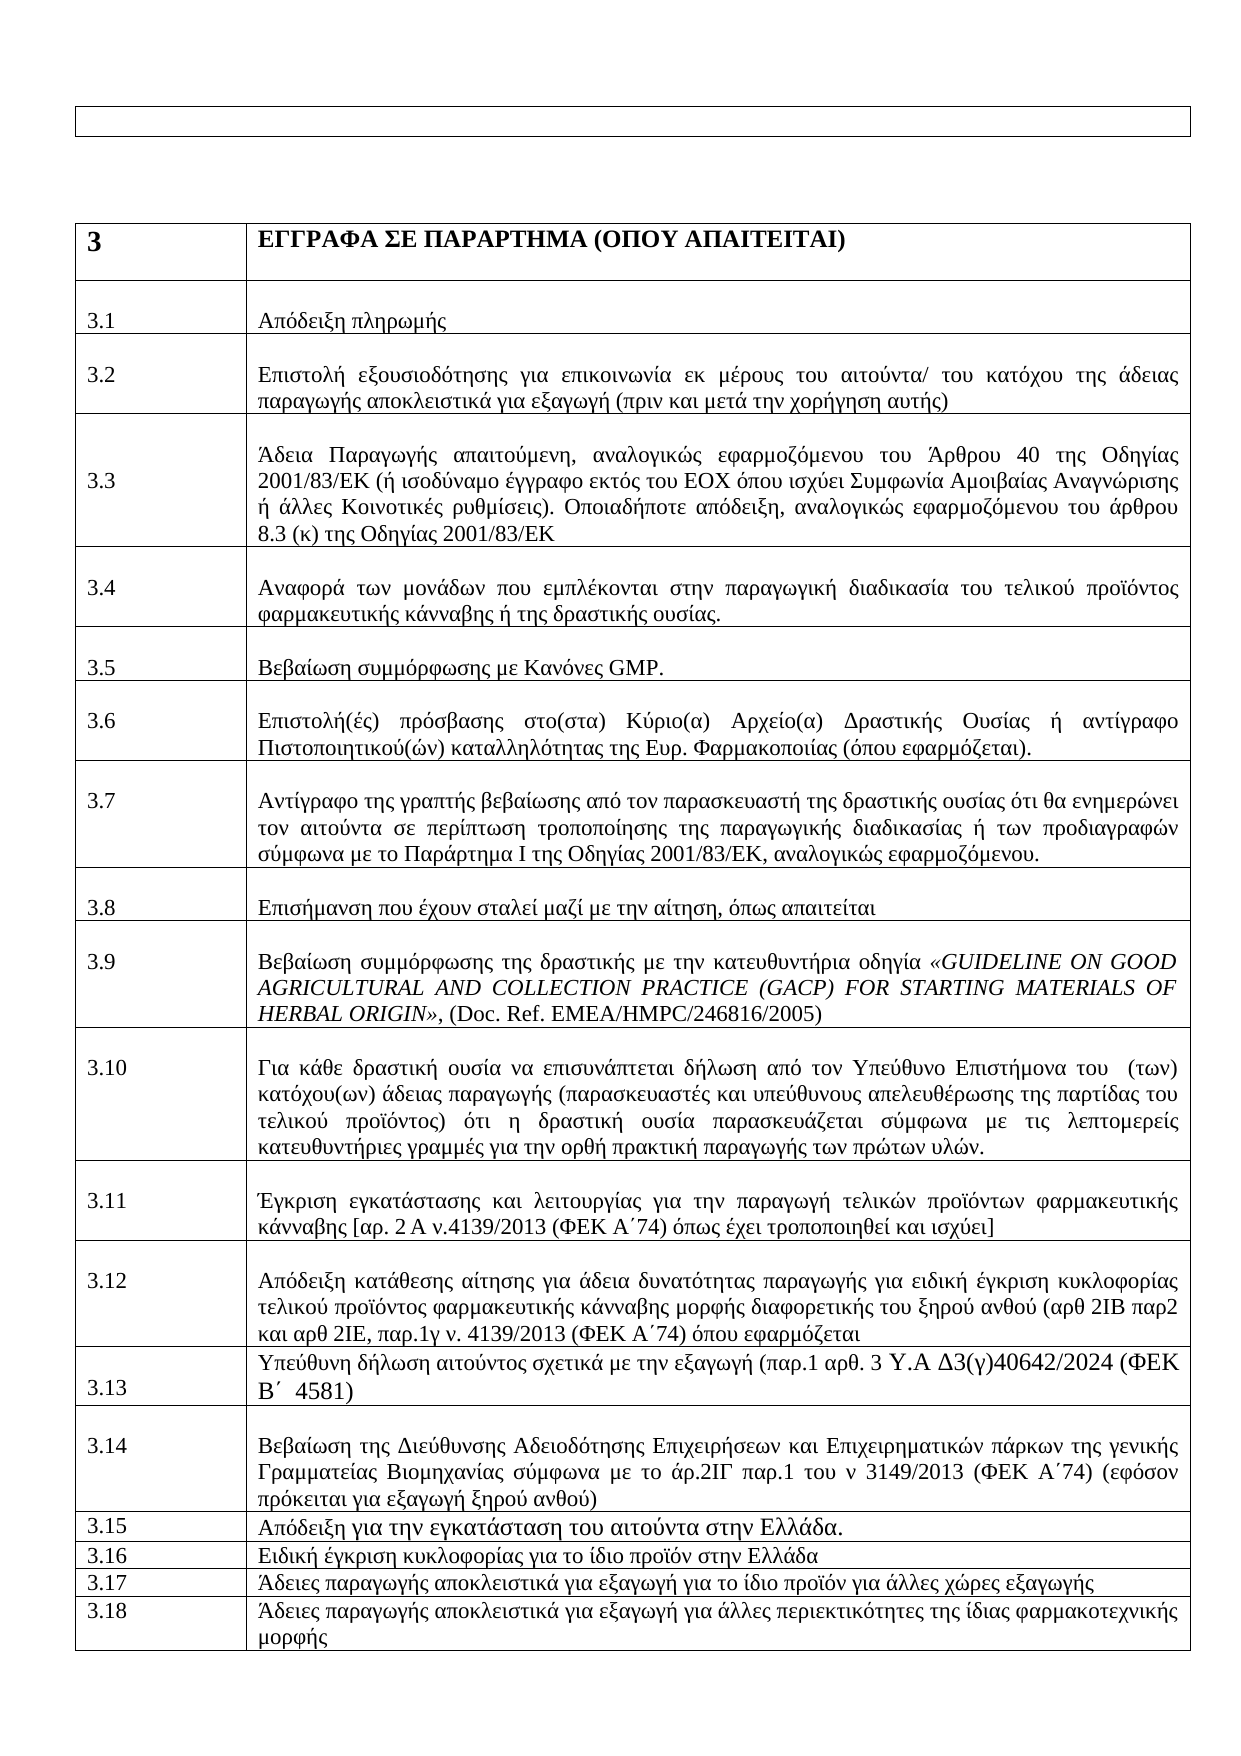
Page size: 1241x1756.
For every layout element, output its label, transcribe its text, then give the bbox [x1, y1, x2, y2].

table_cell Άδεια Παραγωγής απαιτούμενη, αναλογικώς εφαρμοζόμενου του Άρθρου 40 της Οδηγίας 2001/83/ΕΚ (ή ισοδύναμο έγγραφο εκτός του ΕΟΧ όπου ισχύει Συμφωνία Αμοιβαίας Αναγνώρισης ή άλλες Κοινοτικές ρυθμίσεις). Οποιαδήποτε απόδειξη, αναλογικώς εφαρμοζόμενου του άρθρου 8.3 (κ) της Οδηγίας 2001/83/ΕK [247, 414, 1190, 546]
table_cell 3.12 [76, 1241, 246, 1346]
table_cell Άδειες παραγωγής αποκλειστικά για εξαγωγή για άλλες περιεκτικότητες της ίδιας φαρμακοτεχνικής μορφής [247, 1597, 1190, 1649]
table_cell 3.1 [76, 281, 246, 333]
table_header 3 [76, 224, 246, 279]
table_cell 3.4 [76, 547, 246, 626]
table_cell Υπεύθυνη δήλωση αιτούντος σχετικά με την εξαγωγή (παρ.1 αρθ. 3 Υ.Α Δ3(γ)40642/2024 (ΦΕΚ Β΄ 4581) [247, 1347, 1190, 1405]
table_cell Αναφορά των μονάδων που εμπλέκονται στην παραγωγική διαδικασία του τελικού προϊόντος φαρμακευτικής κάνναβης ή της δραστικής ουσίας. [247, 547, 1190, 626]
table_cell Απόδειξη για την εγκατάσταση του αιτούντα στην Ελλάδα. [247, 1512, 1190, 1541]
table_cell Βεβαίωση της Διεύθυνσης Αδειοδότησης Επιχειρήσεων και Επιχειρηματικών πάρκων της γενικής Γραμματείας Βιομηχανίας σύμφωνα με το άρ.2ΙΓ παρ.1 του ν 3149/2013 (ΦΕΚ Α΄74) (εφόσον πρόκειται για εξαγωγή ξηρού ανθού) [247, 1406, 1190, 1511]
table_cell 3.14 [76, 1406, 246, 1511]
table_cell Επιστολή(ές) πρόσβασης στο(στα) Κύριο(α) Αρχείο(α) Δραστικής Ουσίας ή αντίγραφο Πιστοποιητικού(ών) καταλληλότητας της Ευρ. Φαρμακοποιίας (όπου εφαρμόζεται). [247, 681, 1190, 760]
table_cell Βεβαίωση συμμόρφωσης της δραστικής με την κατευθυντήρια οδηγία «GUIDELINE ON GOOD AGRICULTURAL AND COLLECTION PRACTICE (GACP) FOR STARTING MATERIALS OF HERBAL ORIGIN», (Doc. Ref. EMEA/HMPC/246816/2005) [247, 921, 1190, 1027]
table_cell 3.17 [76, 1569, 246, 1596]
table_cell Αντίγραφο της γραπτής βεβαίωσης από τον παρασκευαστή της δραστικής ουσίας ότι θα ενημερώνει τον αιτούντα σε περίπτωση τροποποίησης της παραγωγικής διαδικασίας ή των προδιαγραφών σύμφωνα με το Παράρτημα Ι της Οδηγίας 2001/83/ΕΚ, αναλογικώς εφαρμοζόμενου. [247, 761, 1190, 867]
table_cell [76, 107, 1190, 136]
table_header ΕΓΓΡΑΦΑ ΣΕ ΠΑΡΑΡΤΗΜΑ (ΟΠΟΥ ΑΠΑΙΤΕΙΤΑΙ) [247, 224, 1190, 279]
table_cell 3.3 [76, 414, 246, 546]
table_cell 3.9 [76, 921, 246, 1027]
table_cell Για κάθε δραστική ουσία να επισυνάπτεται δήλωση από τον Υπεύθυνο Επιστήμονα του (των) κατόχου(ων) άδειας παραγωγής (παρασκευαστές και υπεύθυνους απελευθέρωσης της παρτίδας του τελικού προϊόντος) ότι η δραστική ουσία παρασκευάζεται σύμφωνα με τις λεπτομερείς κατευθυντήριες γραμμές για την ορθή πρακτική παραγωγής των πρώτων υλών. [247, 1028, 1190, 1159]
table_cell Ειδική έγκριση κυκλοφορίας για το ίδιο προϊόν στην Ελλάδα [247, 1542, 1190, 1568]
table_cell 3.18 [76, 1597, 246, 1649]
table_cell 3.7 [76, 761, 246, 867]
table_cell 3.15 [76, 1512, 246, 1541]
table_cell Άδειες παραγωγής αποκλειστικά για εξαγωγή για το ίδιο προϊόν για άλλες χώρες εξαγωγής [247, 1569, 1190, 1596]
table_cell 3.16 [76, 1542, 246, 1568]
table_cell 3.5 [76, 627, 246, 680]
table_cell 3.8 [76, 868, 246, 920]
table_cell Έγκριση εγκατάστασης και λειτουργίας για την παραγωγή τελικών προϊόντων φαρμακευτικής κάνναβης [αρ. 2 Α ν.4139/2013 (ΦΕΚ Α΄74) όπως έχει τροποποιηθεί και ισχύει] [247, 1161, 1190, 1240]
table_cell Απόδειξη κατάθεσης αίτησης για άδεια δυνατότητας παραγωγής για ειδική έγκριση κυκλοφορίας τελικού προϊόντος φαρμακευτικής κάνναβης μορφής διαφορετικής του ξηρού ανθού (αρθ 2ΙΒ παρ2 και αρθ 2ΙΕ, παρ.1γ ν. 4139/2013 (ΦΕΚ Α΄74) όπου εφαρμόζεται [247, 1241, 1190, 1346]
table_cell Επιστολή εξουσιοδότησης για επικοινωνία εκ μέρους του αιτούντα/ του κατόχου της άδειας παραγωγής αποκλειστικά για εξαγωγή (πριν και μετά την χορήγηση αυτής) [247, 334, 1190, 413]
table_cell 3.6 [76, 681, 246, 760]
table_cell 3.11 [76, 1161, 246, 1240]
table_cell 3.13 [76, 1347, 246, 1405]
table_cell 3.10 [76, 1028, 246, 1159]
table_cell 3.2 [76, 334, 246, 413]
table_cell Βεβαίωση συμμόρφωσης με Κανόνες GMP. [247, 627, 1190, 680]
table_cell Επισήμανση που έχουν σταλεί μαζί με την αίτηση, όπως απαιτείται [247, 868, 1190, 920]
table_cell Απόδειξη πληρωμής [247, 281, 1190, 333]
